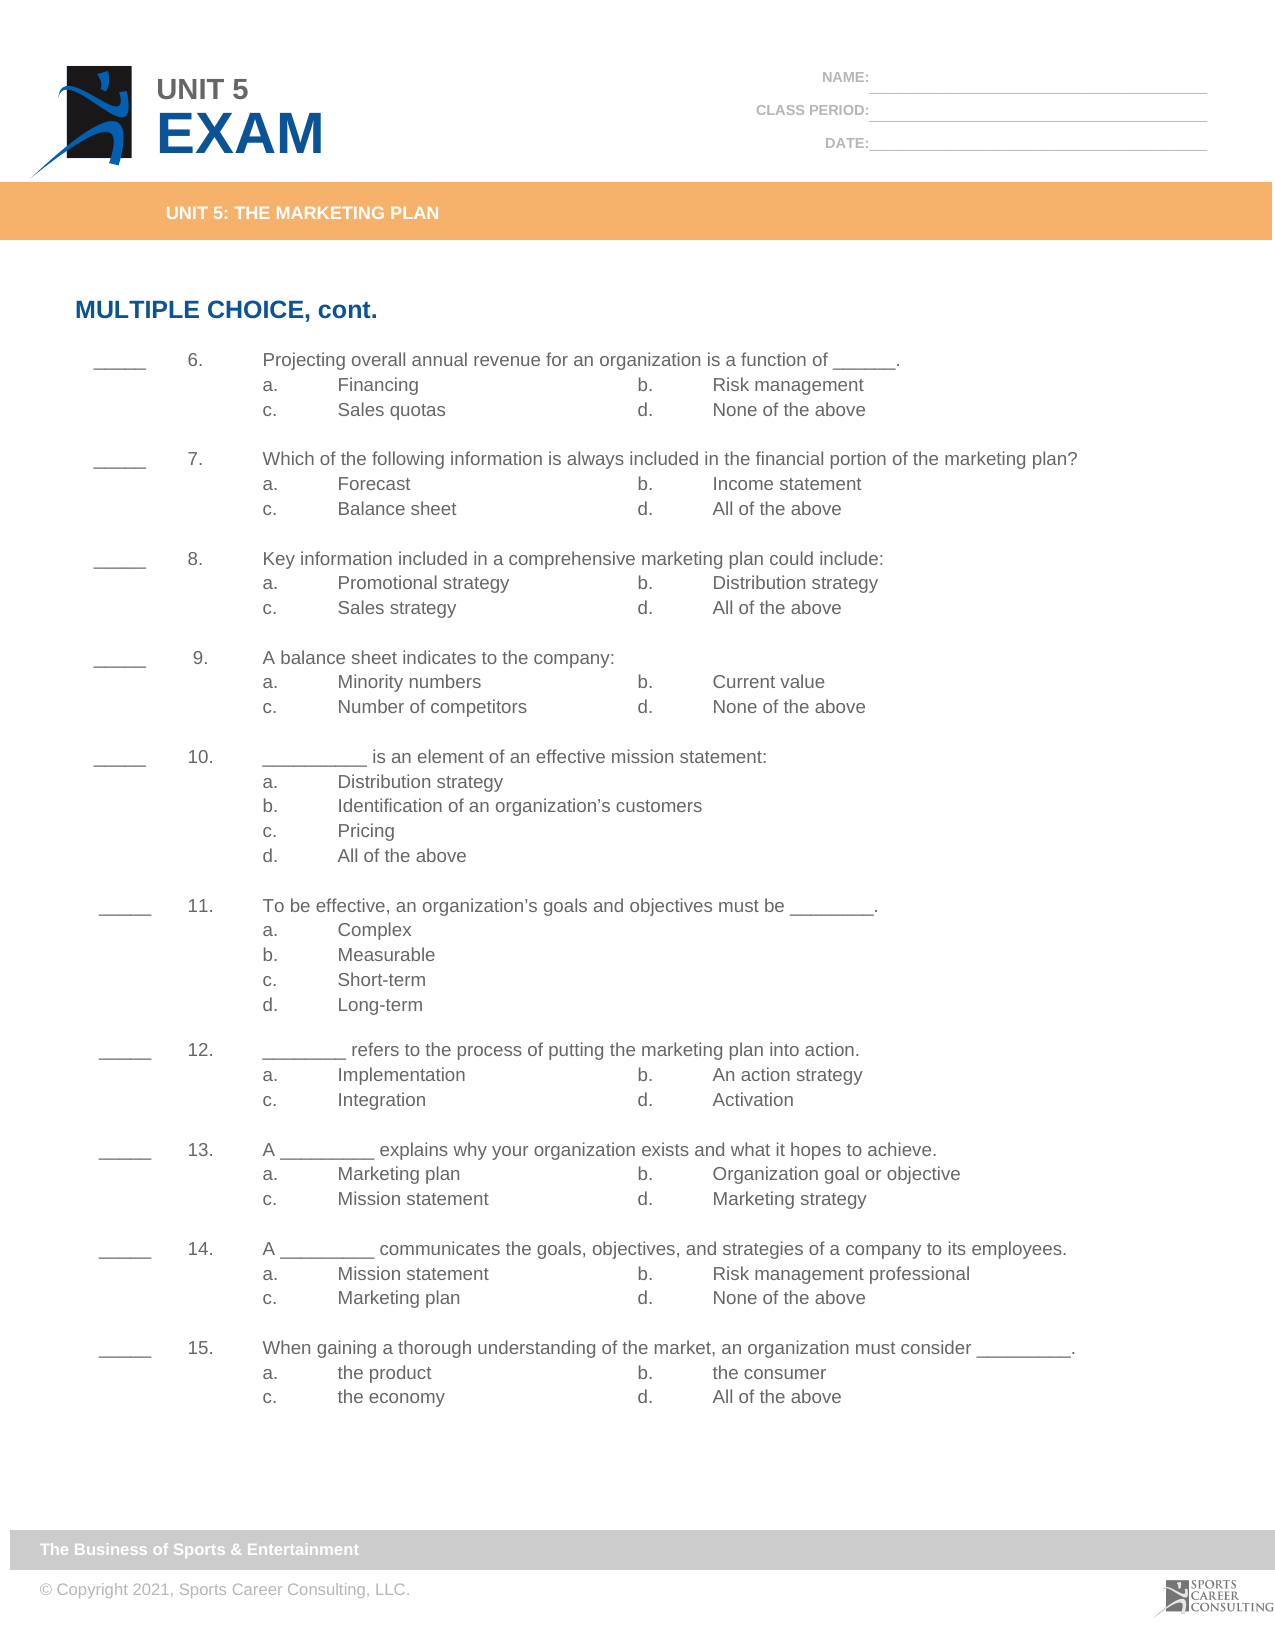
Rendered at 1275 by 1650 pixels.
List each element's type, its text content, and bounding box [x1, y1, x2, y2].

text c. Pricing [37, 820, 1237, 842]
text a. Financing b. Risk management [37, 374, 1237, 395]
text a. Implementation b. An action strategy [37, 1064, 1237, 1086]
text d. All of the above [262, 845, 1237, 866]
text a. Promotional strategy b. Distribution strategy [37, 572, 1237, 594]
text _____ 6. Projecting overall annual revenue for an organization is a function of ______. [37, 349, 1237, 371]
text d. Long-term [262, 993, 1237, 1015]
text _____ 9. A balance sheet indicates to the company: [37, 646, 1237, 668]
text _____ 14. A _________ communicates the goals, objectives, and strategies of a company to its employees. [37, 1237, 1237, 1259]
text c. Mission statement d. Marketing strategy [37, 1188, 1237, 1209]
text a. the product b. the consumer [37, 1361, 1237, 1383]
subtitle MULTIPLE CHOICE, cont. [75, 295, 1237, 324]
text c. Marketing plan d. None of the above [37, 1287, 1237, 1309]
text a. Mission statement b. Risk management professional [37, 1262, 1237, 1284]
text _____ 12. ________ refers to the process of putting the marketing plan into action. [37, 1039, 1237, 1061]
text _____ 11. To be effective, an organization’s goals and objectives must be ________. [37, 894, 1237, 916]
picture [1153, 1580, 1274, 1618]
text b. Measurable [262, 944, 1237, 966]
text _____ 8. Key information included in a comprehensive marketing plan could include: [37, 547, 1237, 569]
text c. Integration d. Activation [37, 1089, 1237, 1110]
text _____ 7. Which of the following information is always included in the financial portion of the marketing plan? [37, 448, 1237, 470]
text c. the economy d. All of the above [37, 1386, 1237, 1408]
picture [28, 63, 134, 182]
text c. Sales strategy d. All of the above [37, 597, 1237, 618]
text c. Short-term [37, 969, 1237, 990]
text a. Marketing plan b. Organization goal or objective [37, 1163, 1237, 1185]
text a. Minority numbers b. Current value [37, 671, 1237, 693]
text a. Distribution strategy [37, 770, 1237, 792]
text _____ 13. A _________ explains why your organization exists and what it hopes to achieve. [37, 1138, 1237, 1160]
text c. Sales quotas d. None of the above [37, 398, 1237, 420]
text a. Complex [37, 919, 1237, 941]
text a. Forecast b. Income statement [37, 473, 1237, 494]
text b. Identification of an organization’s customers [262, 795, 1237, 817]
text _____ 10. __________ is an element of an effective mission statement: [37, 746, 1237, 767]
text _____ 15. When gaining a thorough understanding of the market, an organization must consider _________. [37, 1337, 1237, 1358]
text c. Number of competitors d. None of the above [37, 696, 1237, 718]
text c. Balance sheet d. All of the above [37, 498, 1237, 519]
